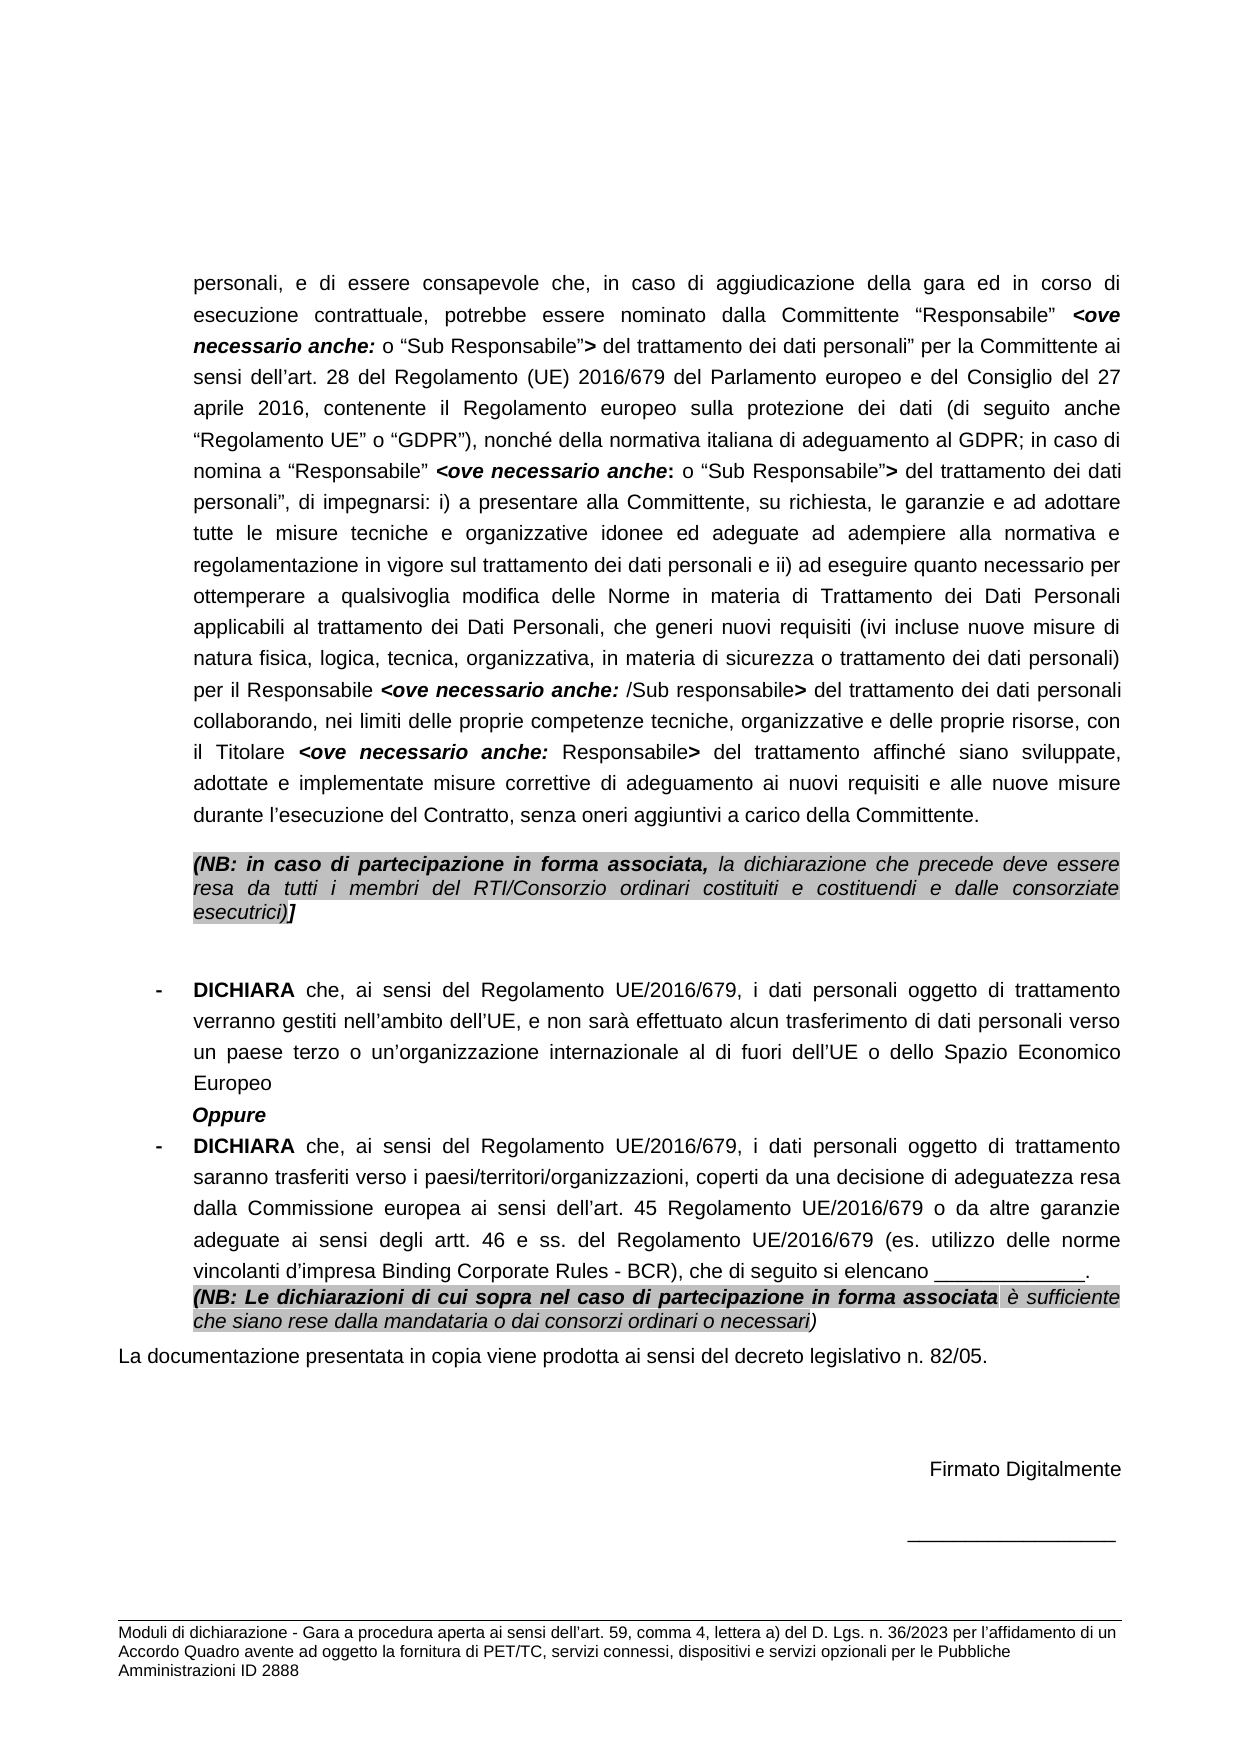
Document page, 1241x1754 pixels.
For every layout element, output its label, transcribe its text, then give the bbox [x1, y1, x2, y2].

list (NB: Le dichiarazioni di cui sopra nel caso di partecipazione in forma associata è sufficiente che siano rese dalla mandataria o dai consorzi ordinari o necessari) [193, 1284, 1122, 1332]
list DICHIARA che, ai sensi del Regolamento UE/2016/679, i dati personali oggetto di trattamento verranno gestiti nell’ambito dell’UE, e non sarà effettuato alcun trasferimento di dati personali verso un paese terzo o un’organizzazione internazionale al di fuori dell’UE o dello Spazio Economico Europeo [156, 972, 1122, 1097]
text Firmato Digitalmente __________________ [118, 1451, 1122, 1545]
text La documentazione presentata in copia viene prodotta ai sensi del decreto legislativo n. 82/05. [118, 1339, 1122, 1370]
list DICHIARA che, ai sensi del Regolamento UE/2016/679, i dati personali oggetto di trattamento saranno trasferiti verso i paesi/territori/organizzazioni, coperti da una decisione di adeguatezza resa dalla Commissione europea ai sensi dell’art. 45 Regolamento UE/2016/679 o da altre garanzie adeguate ai sensi degli artt. 46 e ss. del Regolamento UE/2016/679 (es. utilizzo delle norme vincolanti d’impresa Binding Corporate Rules - BCR), che di seguito si elencano _____________. [156, 1128, 1122, 1284]
text Oppure [155, 1097, 1122, 1128]
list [193, 266, 1122, 828]
list (NB: in caso di partecipazione in forma associata, la dichiarazione che precede deve essere resa da tutti i membri del RTI/Consorzio ordinari costituiti e costituendi e dalle consorziate esecutrici)] [288, 852, 1122, 924]
